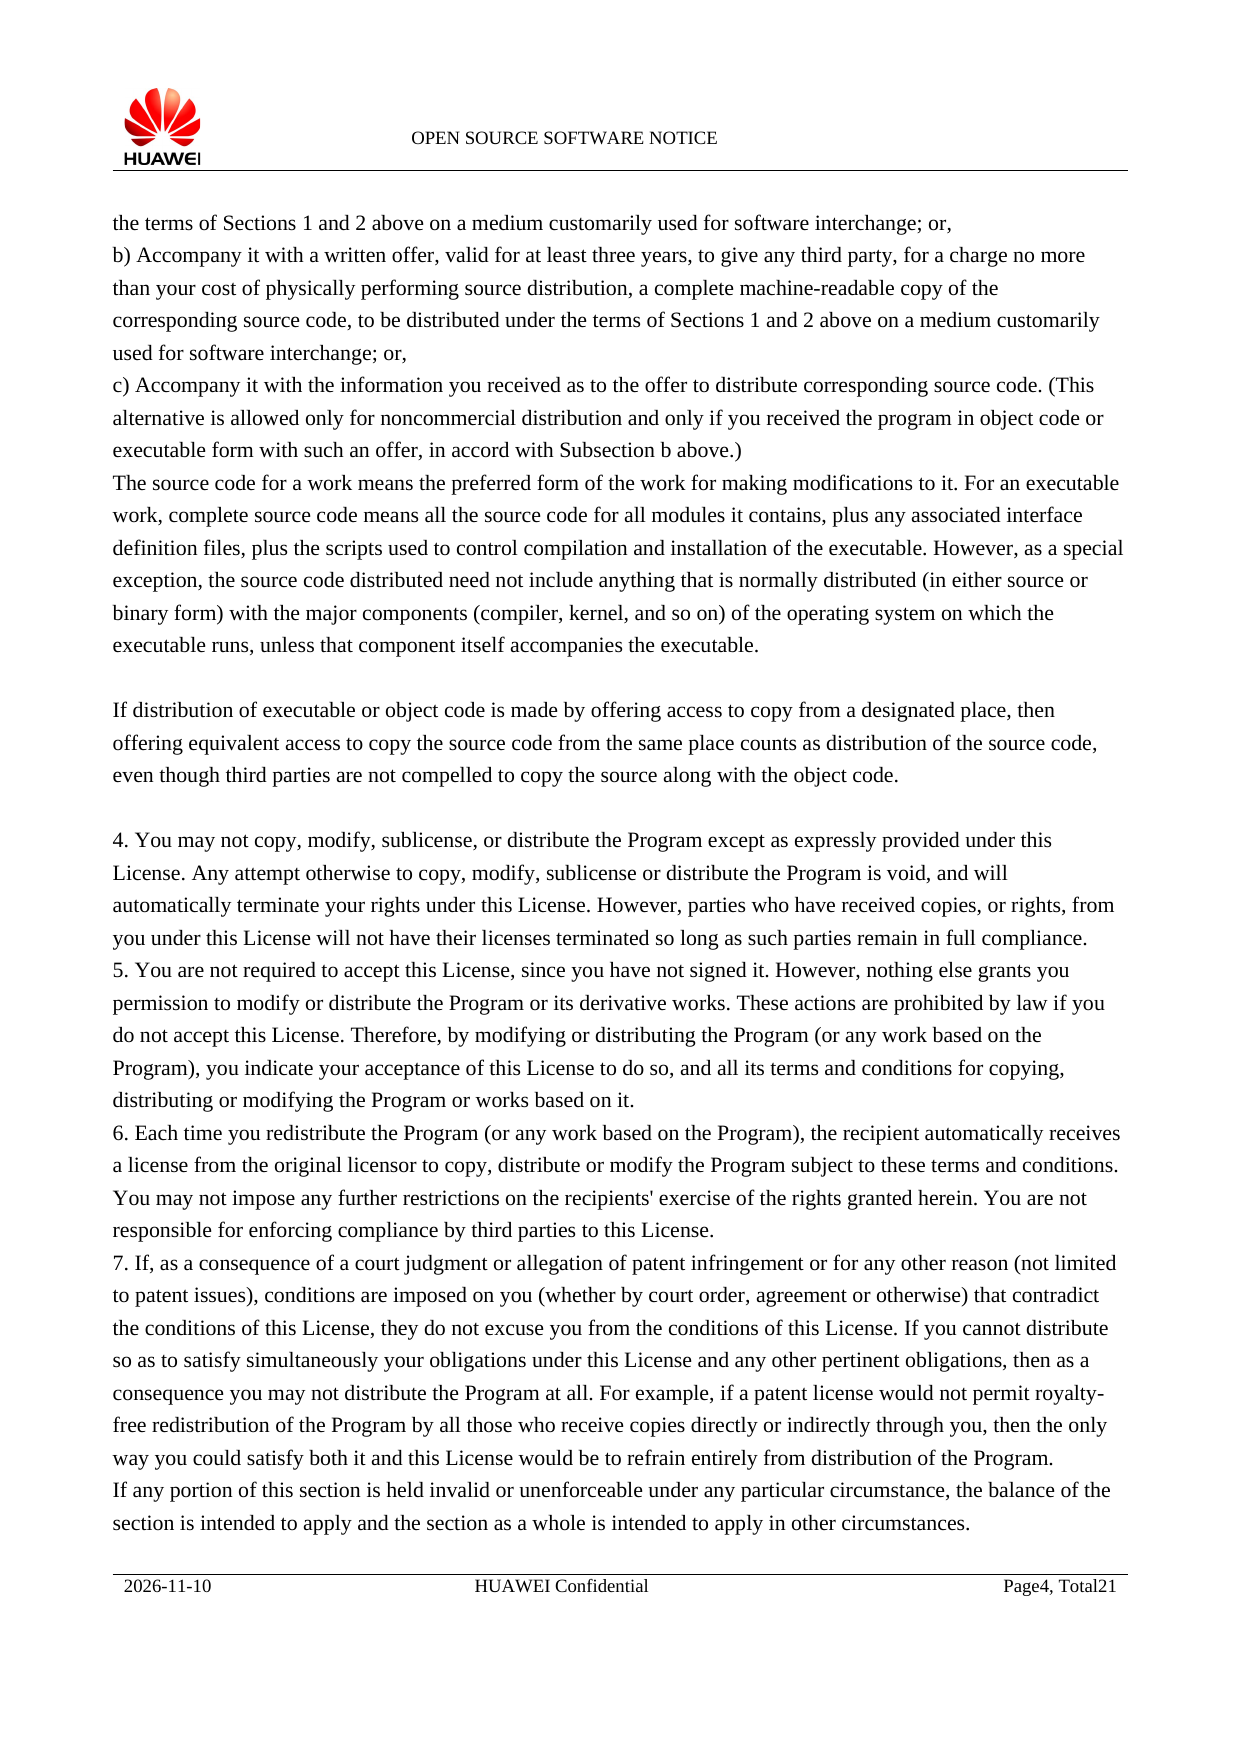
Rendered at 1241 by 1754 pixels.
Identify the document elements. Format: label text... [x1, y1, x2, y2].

picture [124, 88, 201, 165]
